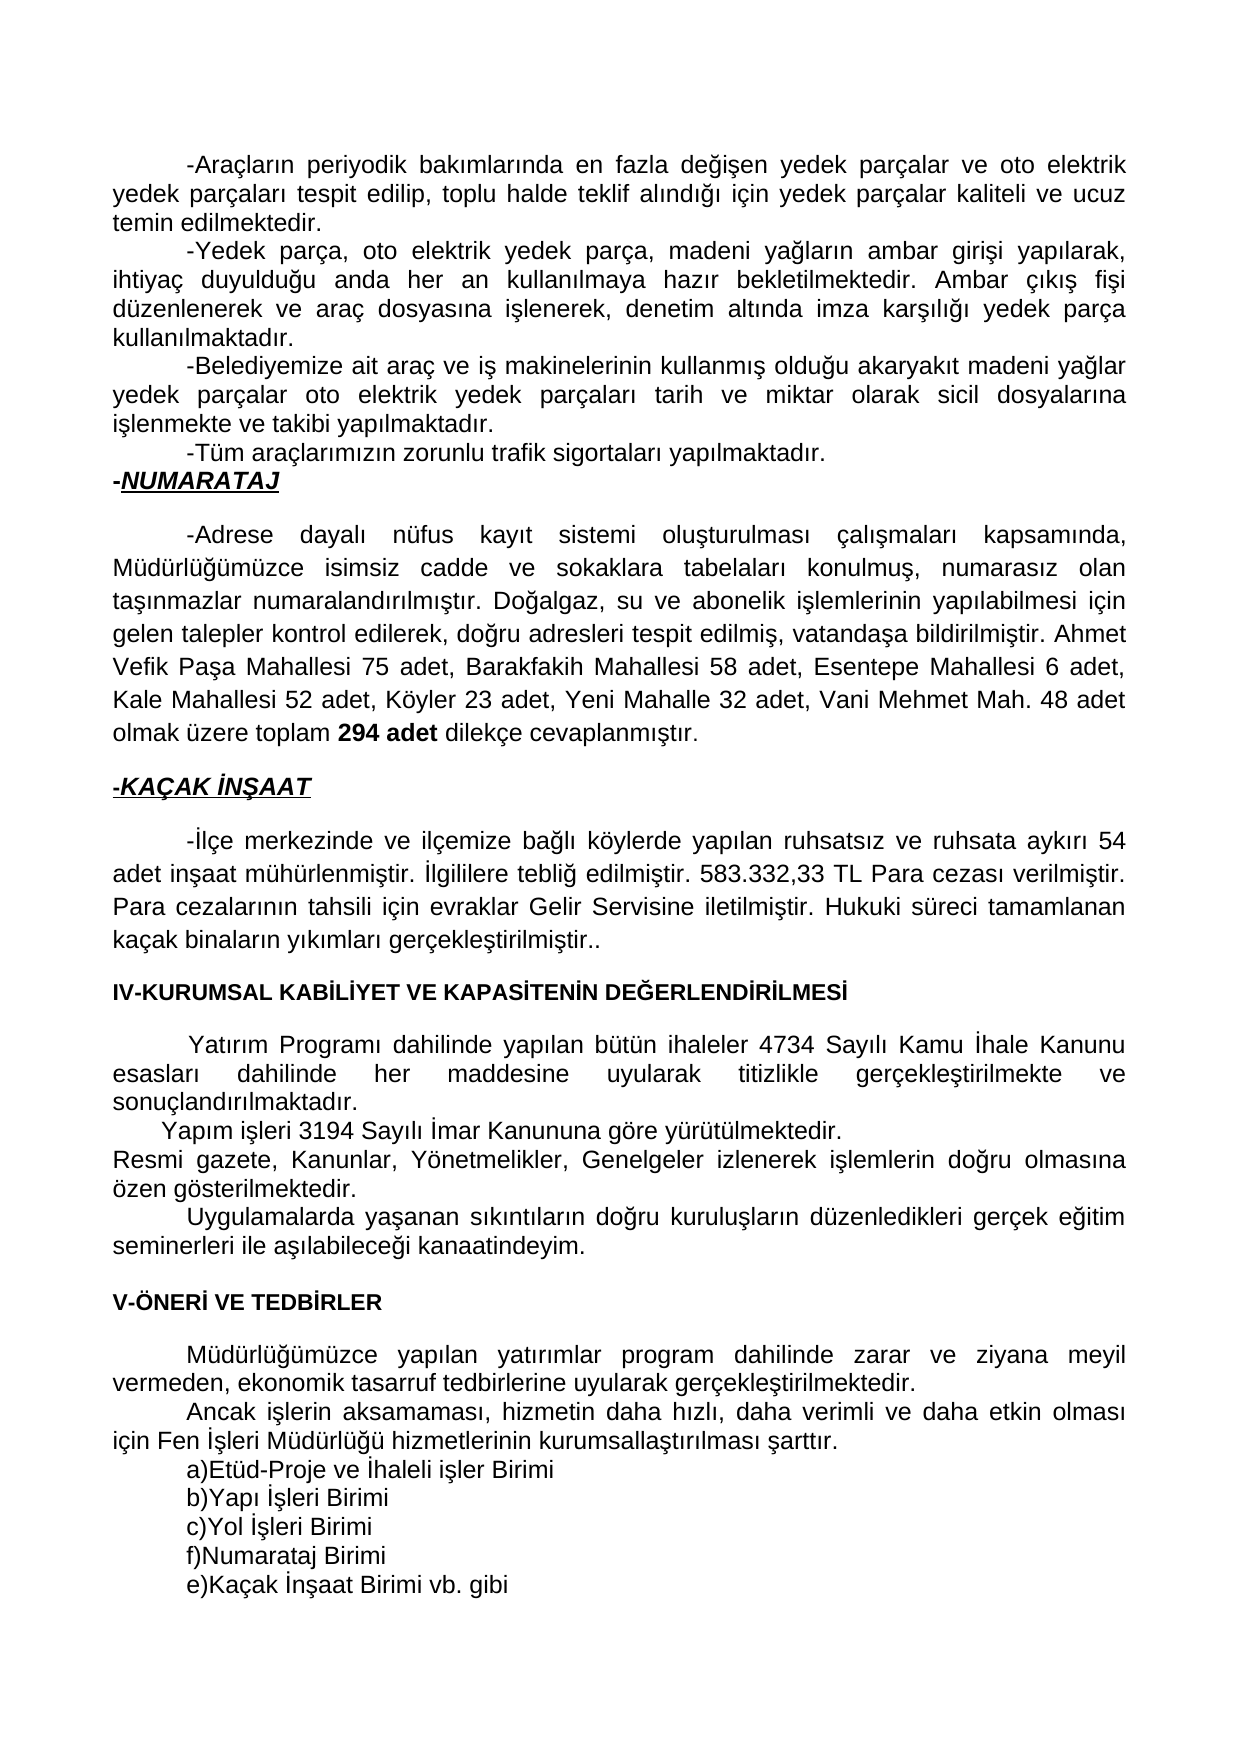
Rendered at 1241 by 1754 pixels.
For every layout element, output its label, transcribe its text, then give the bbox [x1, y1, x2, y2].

text -Tüm araçlarımızın zorunlu trafik sigortaları yapılmaktadır. [112, 437, 1128, 466]
text -KAÇAK İNŞAAT [112, 772, 1128, 801]
text Yatırım Programı dahilinde yapılan bütün ihaleler 4734 Sayılı Kamu İhale Kanunu esasları dahilinde her maddesine uyularak titizlikle gerçekleştirilmekte ve sonuçlandırılmaktadır. [112, 1030, 1128, 1116]
text -NUMARATAJ [112, 466, 1128, 495]
text -Adrese dayalı nüfus kayıt sistemi oluşturulması çalışmaları kapsamında, Müdürlüğümüzce isimsiz cadde ve sokaklara tabelaları konulmuş, numarasız olan taşınmazlar numaralandırılmıştır. Doğalgaz, su ve abonelik işlemlerinin yapılabilmesi için gelen talepler kontrol edilerek, doğru adresleri tespit edilmiş, vatandaşa bildirilmiştir. Ahmet Vefik Paşa Mahallesi 75 adet, Barakfakih Mahallesi 58 adet, Esentepe Mahallesi 6 adet, Kale Mahallesi 52 adet, Köyler 23 adet, Yeni Mahalle 32 adet, Vani Mehmet Mah. 48 adet olmak üzere toplam 294 adet dilekçe cevaplanmıştır. [112, 520, 1128, 747]
text -Araçların periyodik bakımlarında en fazla değişen yedek parçalar ve oto elektrik yedek parçaları tespit edilip, toplu halde teklif alındığı için yedek parçalar kaliteli ve ucuz temin edilmektedir. [112, 150, 1128, 236]
text Yapım işleri 3194 Sayılı İmar Kanununa göre yürütülmektedir. [112, 1116, 1128, 1145]
text -Belediyemize ait araç ve iş makinelerinin kullanmış olduğu akaryakıt madeni yağlar yedek parçalar oto elektrik yedek parçaları tarih ve miktar olarak sicil dosyalarına işlenmekte ve takibi yapılmaktadır. [112, 351, 1128, 437]
text IV-KURUMSAL KABİLİYET VE KAPASİTENİN DEĞERLENDİRİLMESİ [112, 979, 1128, 1005]
text c)Yol İşleri Birimi [112, 1512, 1128, 1541]
text e)Kaçak İnşaat Birimi vb. gibi [112, 1570, 1128, 1598]
text -İlçe merkezinde ve ilçemize bağlı köylerde yapılan ruhsatsız ve ruhsata aykırı 54 adet inşaat mühürlenmiştir. İlgililere tebliğ edilmiştir. 583.332,33 TL Para cezası verilmiştir. Para cezalarının tahsili için evraklar Gelir Servisine iletilmiştir. Hukuki süreci tamamlanan kaçak binaların yıkımları gerçekleştirilmiştir.. [112, 826, 1128, 954]
text a)Etüd-Proje ve İhaleli işler Birimi [112, 1455, 1128, 1483]
text b)Yapı İşleri Birimi [112, 1483, 1128, 1512]
text V-ÖNERİ VE TEDBİRLER [112, 1289, 1128, 1315]
text -Yedek parça, oto elektrik yedek parça, madeni yağların ambar girişi yapılarak, ihtiyaç duyulduğu anda her an kullanılmaya hazır bekletilmektedir. Ambar çıkış fişi düzenlenerek ve araç dosyasına işlenerek, denetim altında imza karşılığı yedek parça kullanılmaktadır. [112, 236, 1128, 351]
text f)Numarataj Birimi [112, 1541, 1128, 1570]
text Uygulamalarda yaşanan sıkıntıların doğru kuruluşların düzenledikleri gerçek eğitim seminerleri ile aşılabileceği kanaatindeyim. [112, 1202, 1128, 1260]
text Müdürlüğümüzce yapılan yatırımlar program dahilinde zarar ve ziyana meyil vermeden, ekonomik tasarruf tedbirlerine uyularak gerçekleştirilmektedir. [112, 1340, 1128, 1397]
text Resmi gazete, Kanunlar, Yönetmelikler, Genelgeler izlenerek işlemlerin doğru olmasına özen gösterilmektedir. [112, 1145, 1128, 1202]
text Ancak işlerin aksamaması, hizmetin daha hızlı, daha verimli ve daha etkin olması için Fen İşleri Müdürlüğü hizmetlerinin kurumsallaştırılması şarttır. [112, 1397, 1128, 1455]
